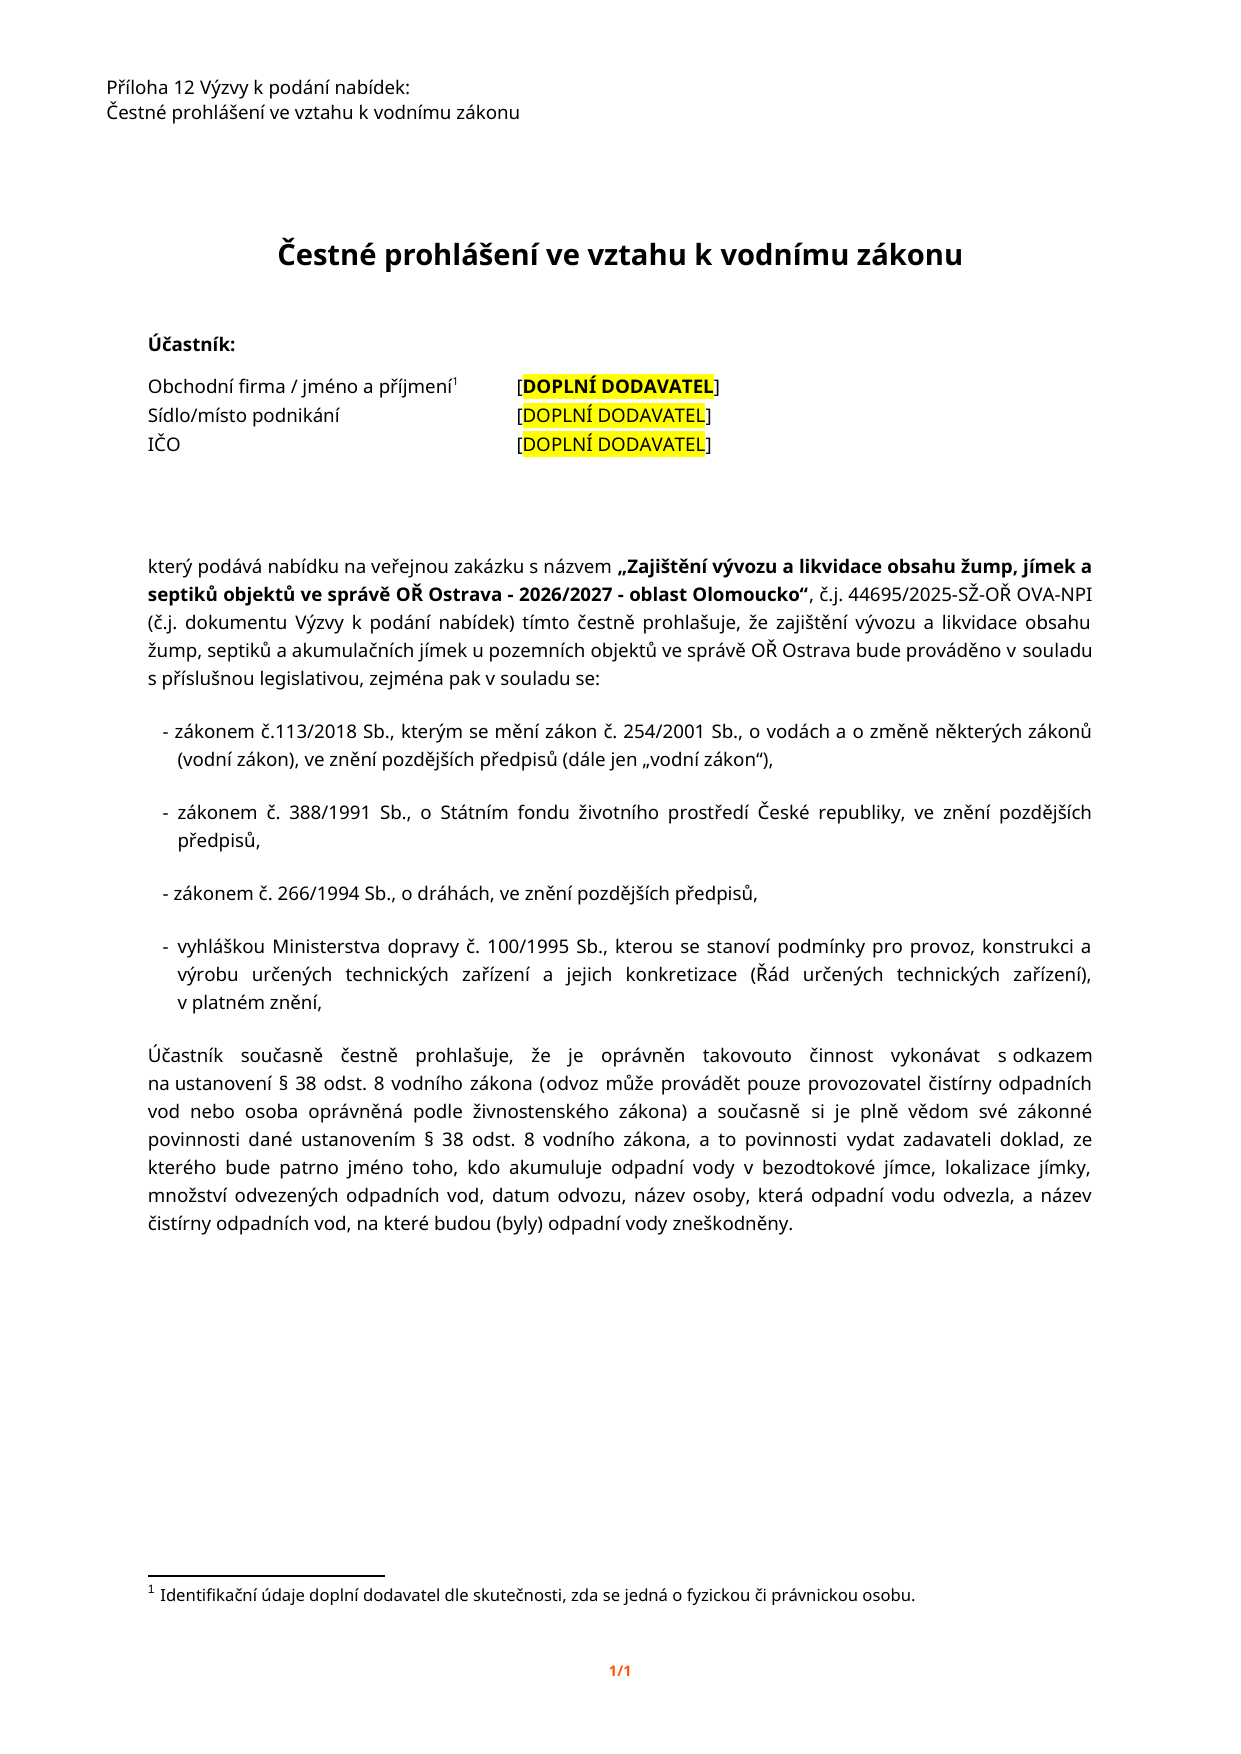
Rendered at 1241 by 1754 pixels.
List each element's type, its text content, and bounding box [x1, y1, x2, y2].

text - zákonem č.113/2018 Sb., kterým se mění zákon č. 254/2001 Sb., o vodách a o změně některých zákonů (vodní zákon), ve znění pozdějších předpisů (dále jen „vodní zákon“), [162, 718, 1093, 772]
text Účastník: [148, 327, 1093, 358]
text Sídlo/místo podnikání [148, 399, 1093, 428]
text - zákonem č. 388/1991 Sb., o Státním fondu životního prostředí České republiky, ve znění pozdějších předpisů, [162, 799, 1093, 853]
text který podává nabídku na veřejnou zakázku s názvem „Zajištění vývozu a likvidace obsahu žump, jímek a septiků objektů ve správě OŘ Ostrava - 2026/2027 - oblast Olomoucko“, č.j. 44695/2025-SŽ-OŘ OVA-NPI (č.j. dokumentu Výzvy k podání nabídek) tímto čestně prohlašuje, že zajištění vývozu a likvidace obsahu žump, septiků a akumulačních jímek u pozemních objektů ve správě OŘ Ostrava bude prováděno v souladu s příslušnou legislativou, zejména pak v souladu se: [148, 553, 1093, 691]
text - vyhláškou Ministerstva dopravy č. 100/1995 Sb., kterou se stanoví podmínky pro provoz, konstrukci a výrobu určených technických zařízení a jejich konkretizace (Řád určených technických zařízení), v platném znění, [162, 933, 1093, 1015]
text Účastník současně čestně prohlašuje, že je oprávněn takovouto činnost vykonávat s odkazem na ustanovení § 38 odst. 8 vodního zákona (odvoz může provádět pouze provozovatel čistírny odpadních vod nebo osoba oprávněná podle živnostenského zákona) a současně si je plně vědom své zákonné povinnosti dané ustanovením § 38 odst. 8 vodního zákona, a to povinnosti vydat zadavateli doklad, ze kterého bude patrno jméno toho, kdo akumuluje odpadní vody v bezodtokové jímce, lokalizace jímky, množství odvezených odpadních vod, datum odvozu, název osoby, která odpadní vodu odvezla, a název čistírny odpadních vod, na které budou (byly) odpadní vody zneškodněny. [148, 1042, 1093, 1236]
text Obchodní firma / jméno a příjmení [148, 370, 1093, 399]
text IČO [148, 428, 1093, 457]
title Čestné prohlášení ve vztahu k vodnímu zákonu [148, 234, 1093, 274]
text - zákonem č. 266/1994 Sb., o dráhách, ve znění pozdějších předpisů, [162, 880, 1093, 906]
